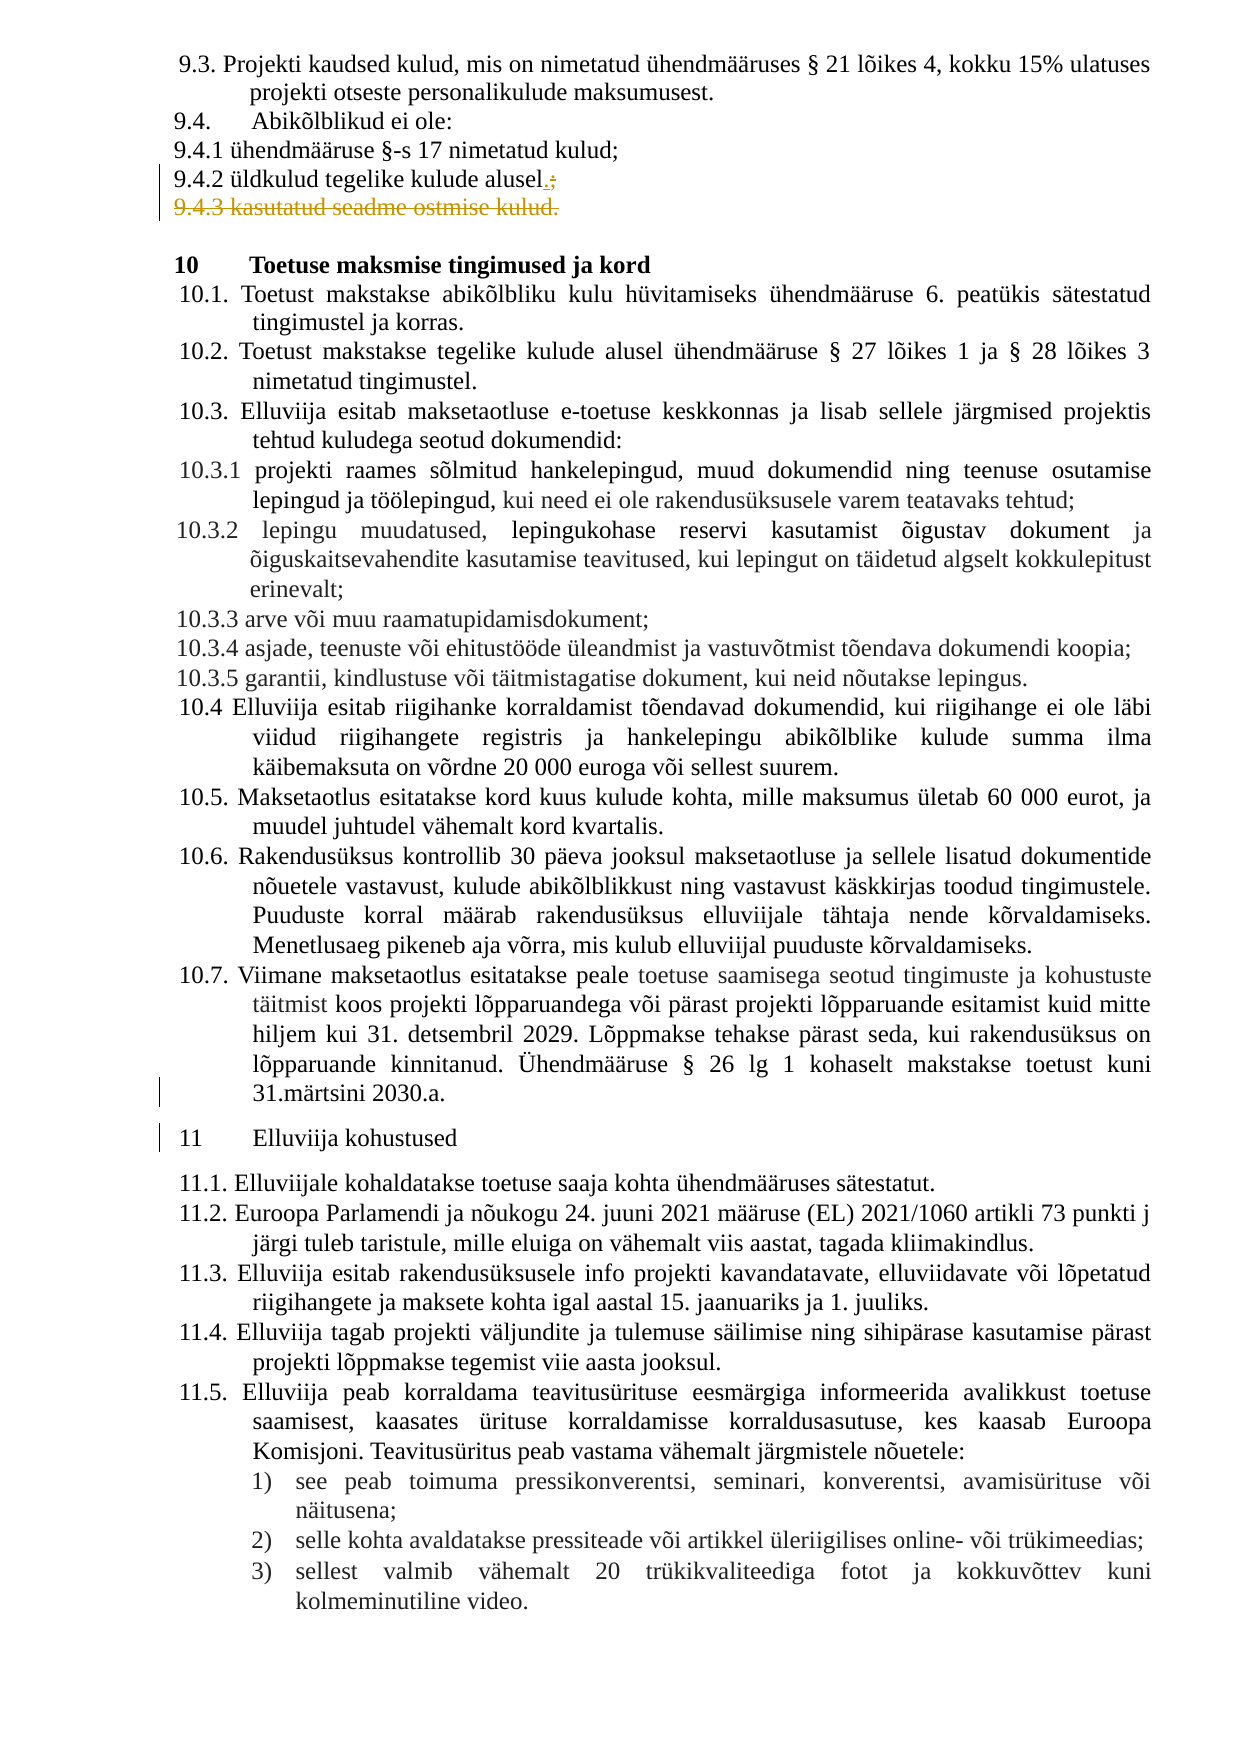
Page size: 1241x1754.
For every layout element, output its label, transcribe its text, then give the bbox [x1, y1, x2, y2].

text 10.5. Maksetaotlus esitatakse kord kuus kulude kohta, mille maksumus ületab 60 000 eurot, ja muudel juhtudel vähemalt kord kvartalis. [179, 782, 1152, 840]
text 10.3.1 projekti raames sõlmitud hankelepingud, muud dokumendid ning teenuse osutamise lepingud ja töölepingud, kui need ei ole rakendusüksusele varem teatavaks tehtud; [179, 455, 1152, 514]
text 10.4 Elluviija esitab riigihanke korraldamist tõendavad dokumendid, kui riigihange ei ole läbi viidud riigihangete registris ja hankelepingu abikõlblike kulude summa ilma käibemaksuta on võrdne 20 000 euroga või sellest suurem. [179, 692, 1152, 780]
text 11 Elluviija kohustused [179, 1123, 1152, 1152]
text 11.4. Elluviija tagab projekti väljundite ja tulemuse säilimise ning sihipärase kasutamise pärast projekti lõppmakse tegemist viie aasta jooksul. [179, 1317, 1152, 1376]
text 10.1. Toetust makstakse abikõlbliku kulu hüvitamiseks ühendmääruse 6. peatükis sätestatud tingimustel ja korras. [179, 279, 1152, 336]
text 11.1. Elluviijale kohaldatakse toetuse saaja kohta ühendmääruses sätestatut. [179, 1168, 1152, 1197]
list see peab toimuma pressikonverentsi, seminari, konverentsi, avamisürituse või näitusena; [251, 1466, 1152, 1524]
text 9.3. Projekti kaudsed kulud, mis on nimetatud ühendmääruses § 21 lõikes 4, kokku 15% ulatuses projekti otseste personalikulude maksumusest. [179, 49, 1152, 106]
text 10.6. Rakendusüksus kontrollib 30 päeva jooksul maksetaotluse ja sellele lisatud dokumentide nõuetele vastavust, kulude abikõlblikkust ning vastavust käskkirjas toodud tingimustele. Puuduste korral määrab rakendusüksus elluviijale tähtaja nende kõrvaldamiseks. Menetlusaeg pikeneb aja võrra, mis kulub elluviijal puuduste kõrvaldamiseks. [179, 841, 1152, 959]
subtitle 10 Toetuse maksmise tingimused ja kord [174, 250, 1152, 279]
text 9.4. Abikõlblikud ei ole: [174, 106, 1152, 135]
text 11.5. Elluviija peab korraldama teavitusürituse eesmärgiga informeerida avalikkust toetuse saamisest, kaasates ürituse korraldamisse korraldusasutuse, kes kaasab Euroopa Komisjoni. Teavitusüritus peab vastama vähemalt järgmistele nõuetele: [179, 1377, 1152, 1465]
text 10.3.5 garantii, kindlustuse või täitmistagatise dokument, kui neid nõutakse lepingus. [176, 663, 1152, 692]
text 9.4.1 ühendmääruse §-s 17 nimetatud kulud; [174, 135, 1152, 164]
list sellest valmib vähemalt 20 trükikvaliteediga fotot ja kokkuvõttev kuni kolmeminutiline video. [251, 1556, 1152, 1614]
text 10.3. Elluviija esitab maksetaotluse e-toetuse keskkonnas ja lisab sellele järgmised projektis tehtud kuludega seotud dokumendid: [179, 396, 1152, 454]
text 10.3.2 lepingu muudatused, lepingukohase reservi kasutamist õigustav dokument ja õiguskaitsevahendite kasutamise teavitused, kui lepingut on täidetud algselt kokkulepitust erinevalt; [176, 515, 1152, 603]
text 10.3.3 arve või muu raamatupidamisdokument; [176, 604, 1152, 632]
text 10.2. Toetust makstakse tegelike kulude alusel ühendmääruse § 27 lõikes 1 ja § 28 lõikes 3 nimetatud tingimustel. [179, 336, 1152, 394]
text 11.3. Elluviija esitab rakendusüksusele info projekti kavandatavate, elluviidavate või lõpetatud riigihangete ja maksete kohta igal aastal 15. jaanuariks ja 1. juuliks. [179, 1258, 1152, 1316]
text 10.3.4 asjade, teenuste või ehitustööde üleandmist ja vastuvõtmist tõendava dokumendi koopia; [176, 633, 1152, 662]
list selle kohta avaldatakse pressiteade või artikkel üleriigilises online- või trükimeedias; [251, 1525, 1152, 1554]
text 9.4.2 üldkulud tegelike kulude alusel [174, 164, 627, 192]
text 10.7. Viimane maksetaotlus esitatakse peale toetuse saamisega seotud tingimuste ja kohustuste täitmist koos projekti lõpparuandega või pärast projekti lõpparuande esitamist kuid mitte hiljem kui 31. detsembril 2029. Lõppmakse tehakse pärast seda, kui rakendusüksus on lõpparuande kinnitanud. Ühendmääruse § 26 lg 1 kohaselt makstakse toetust kuni 31.märtsini 2030.a. [179, 960, 1152, 1107]
text 11.2. Euroopa Parlamendi ja nõukogu 24. juuni 2021 määruse (EL) 2021/1060 artikli 73 punkti j järgi tuleb taristule, mille eluiga on vähemalt viis aastat, tagada kliimakindlus. [179, 1198, 1152, 1256]
